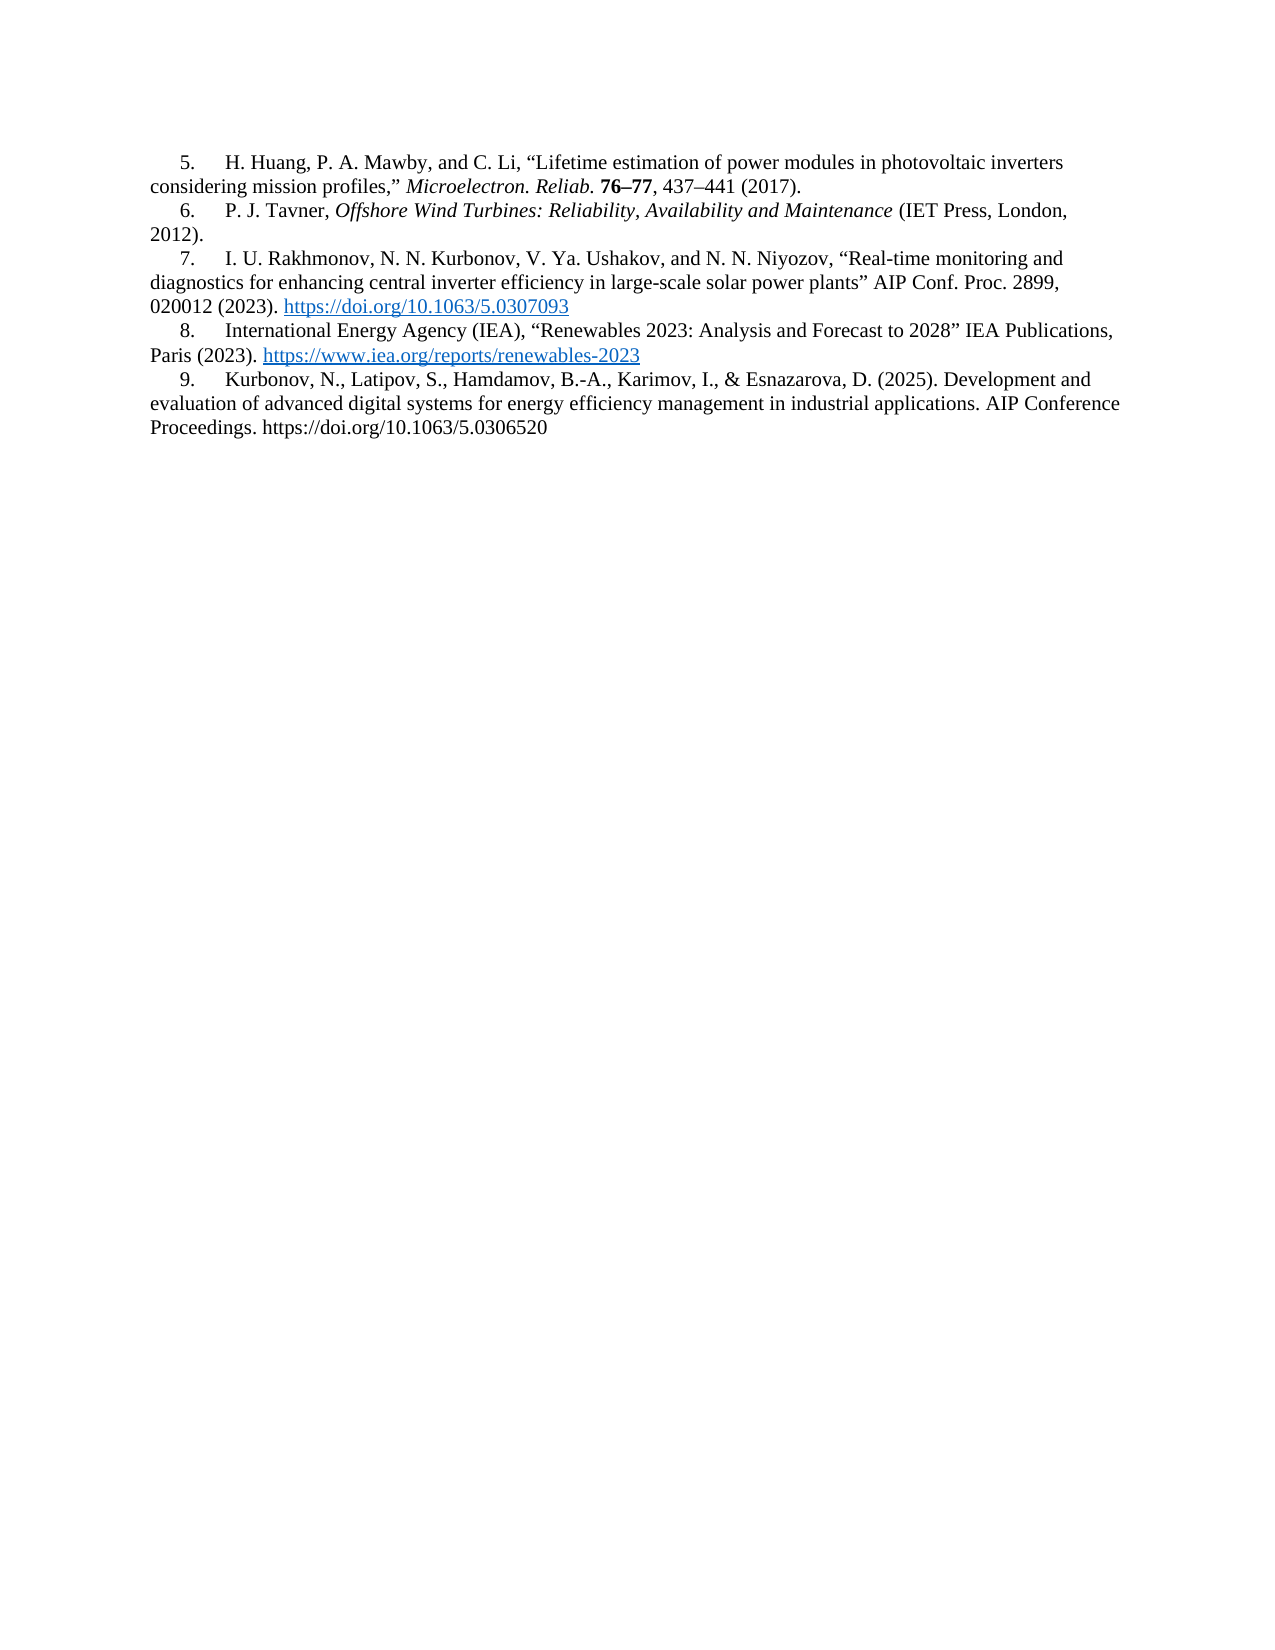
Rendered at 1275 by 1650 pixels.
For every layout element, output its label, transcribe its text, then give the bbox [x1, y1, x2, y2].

list P. J. Tavner, Offshore Wind Turbines: Reliability, Availability and Maintenance (IET Press, London, 2012). [150, 198, 1125, 246]
list H. Huang, P. A. Mawby, and C. Li, “Lifetime estimation of power modules in photovoltaic inverters considering mission profiles,” Microelectron. Reliab. 76–77, 437–441 (2017). [150, 150, 1125, 198]
list I. U. Rakhmonov, N. N. Kurbonov, V. Ya. Ushakov, and N. N. Niyozov, “Real-time monitoring and diagnostics for enhancing central inverter efficiency in large-scale solar power plants” AIP Conf. Proc. 2899, 020012 (2023). https://doi.org/10.1063/5.0307093 [150, 246, 1125, 318]
list Kurbonov, N., Latipov, S., Hamdamov, B.-A., Karimov, I., & Esnazarova, D. (2025). Development and evaluation of advanced digital systems for energy efficiency management in industrial applications. AIP Conference Proceedings. https://doi.org/10.1063/5.0306520 [150, 367, 1125, 439]
list International Energy Agency (IEA), “Renewables 2023: Analysis and Forecast to 2028” IEA Publications, Paris (2023). https://www.iea.org/reports/renewables-2023 [150, 318, 1125, 367]
